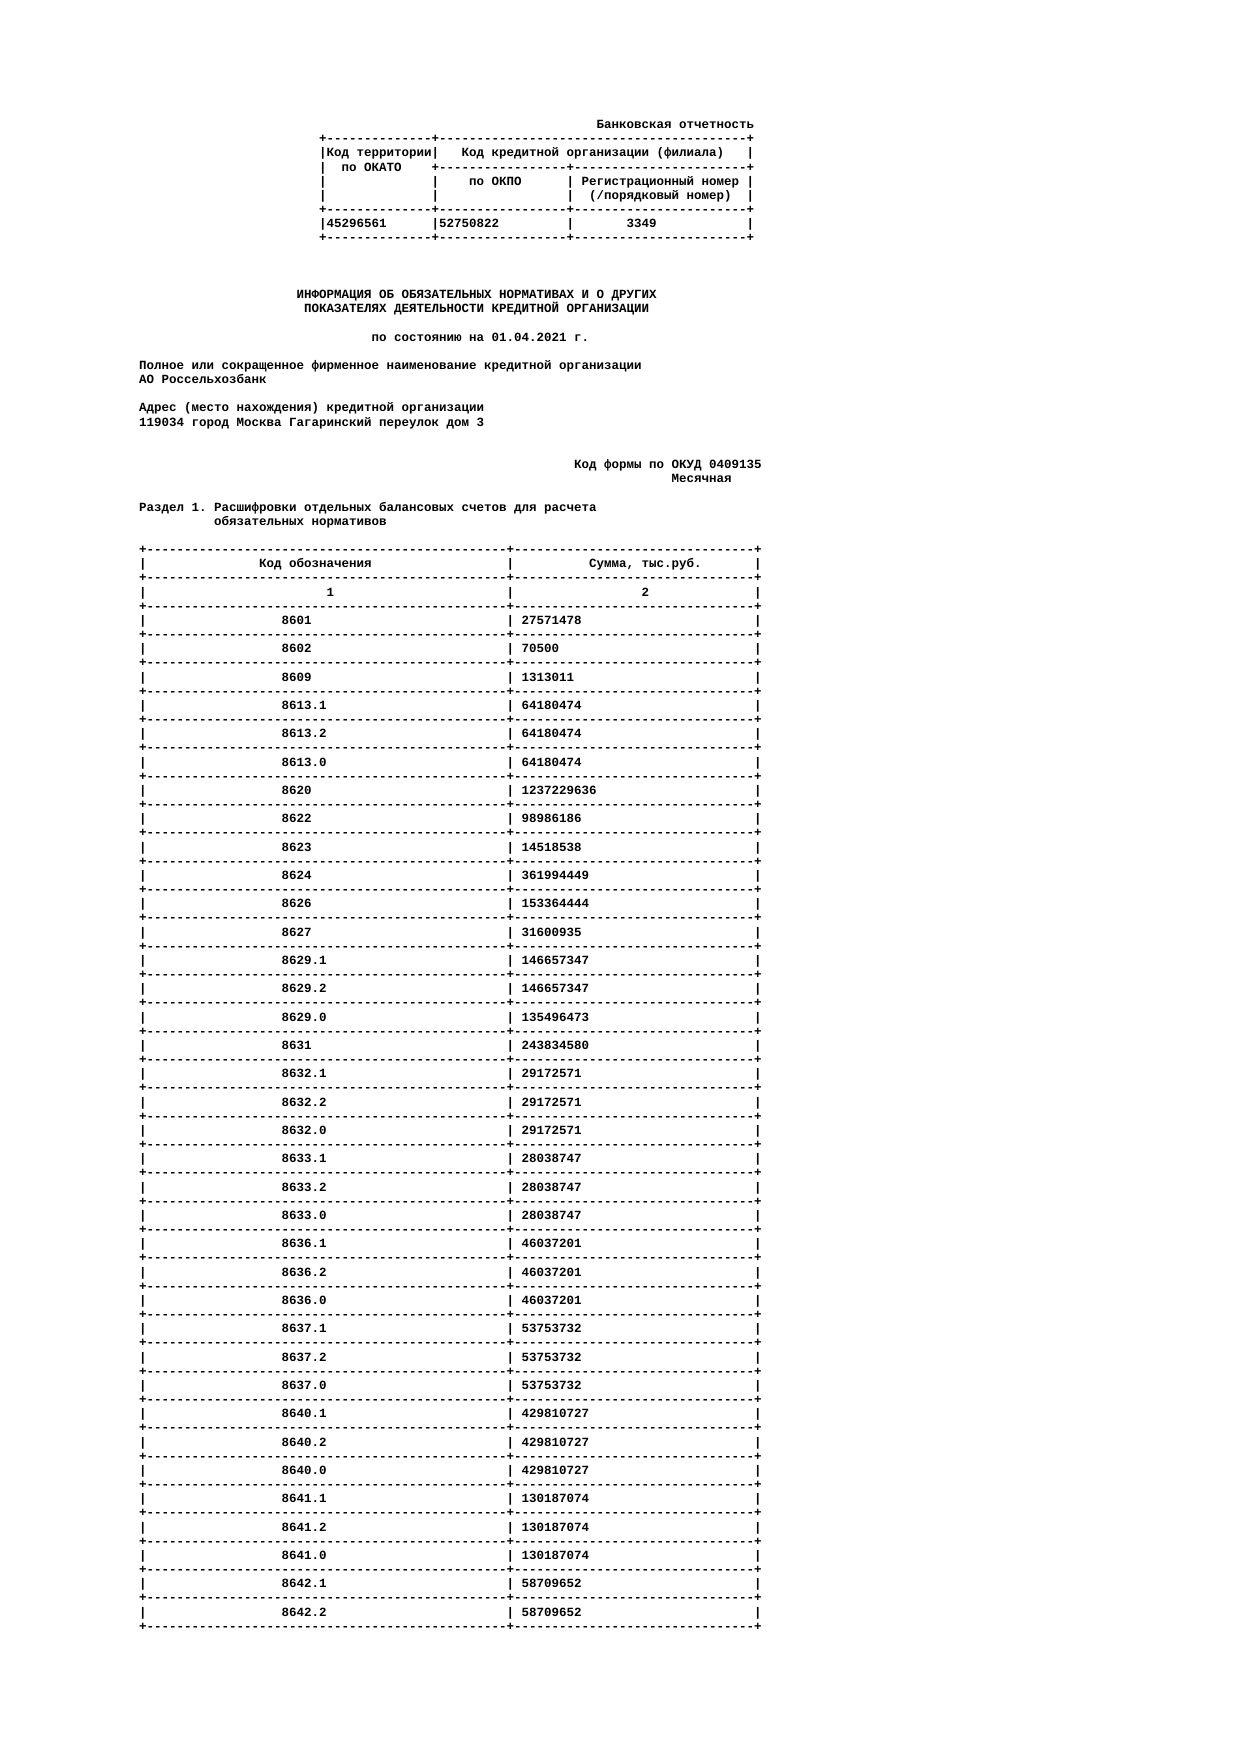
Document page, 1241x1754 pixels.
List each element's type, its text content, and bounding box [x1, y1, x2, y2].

text | 8641.0 | 130187074 | [139, 1549, 1101, 1563]
text +------------------------------------------------+--------------------------------+ [139, 1138, 1101, 1152]
text +------------------------------------------------+--------------------------------+ [139, 741, 1101, 756]
text Раздел 1. Расшифровки отдельных балансовых счетов для расчета [139, 501, 1101, 515]
text |45296561 |52750822 | 3349 | [139, 217, 1101, 231]
text Адрес (место нахождения) кредитной организации [139, 401, 1101, 416]
text +--------------+-----------------+-----------------------+ [139, 231, 1101, 246]
text ИНФОРМАЦИЯ ОБ ОБЯЗАТЕЛЬНЫХ НОРМАТИВАХ И О ДРУГИХ [139, 288, 1101, 302]
text +------------------------------------------------+--------------------------------+ [139, 685, 1101, 699]
text +------------------------------------------------+--------------------------------+ [139, 1223, 1101, 1237]
text | 8624 | 361994449 | [139, 869, 1101, 883]
text +------------------------------------------------+--------------------------------+ [139, 543, 1101, 557]
text +------------------------------------------------+--------------------------------+ [139, 798, 1101, 812]
text Банковская отчетность [139, 118, 1101, 132]
text | 8641.2 | 130187074 | [139, 1521, 1101, 1535]
text | | | (/порядковый номер) | [139, 189, 1101, 203]
text +------------------------------------------------+--------------------------------+ [139, 1393, 1101, 1407]
text | 8633.2 | 28038747 | [139, 1181, 1101, 1195]
text +------------------------------------------------+--------------------------------+ [139, 855, 1101, 869]
text +------------------------------------------------+--------------------------------+ [139, 1365, 1101, 1379]
text | 8640.1 | 429810727 | [139, 1407, 1101, 1421]
text | 8640.0 | 429810727 | [139, 1464, 1101, 1478]
text | 8627 | 31600935 | [139, 926, 1101, 940]
text | 8637.2 | 53753732 | [139, 1351, 1101, 1365]
text | 8602 | 70500 | [139, 642, 1101, 656]
text | 8626 | 153364444 | [139, 897, 1101, 911]
text АО Россельхозбанк [139, 373, 1101, 387]
text Месячная [139, 472, 1101, 486]
text | 8642.1 | 58709652 | [139, 1577, 1101, 1591]
text +------------------------------------------------+--------------------------------+ [139, 1478, 1101, 1492]
text | 8641.1 | 130187074 | [139, 1492, 1101, 1506]
text +------------------------------------------------+--------------------------------+ [139, 1195, 1101, 1209]
text | 8636.1 | 46037201 | [139, 1237, 1101, 1251]
text +------------------------------------------------+--------------------------------+ [139, 826, 1101, 841]
text +------------------------------------------------+--------------------------------+ [139, 1308, 1101, 1322]
text |Код территории| Код кредитной организации (филиала) | [139, 146, 1101, 161]
text +------------------------------------------------+--------------------------------+ [139, 1166, 1101, 1181]
text +------------------------------------------------+--------------------------------+ [139, 1053, 1101, 1067]
text | Код обозначения | Сумма, тыс.руб. | [139, 557, 1101, 571]
text | 8622 | 98986186 | [139, 812, 1101, 826]
text | 8601 | 27571478 | [139, 614, 1101, 628]
text +------------------------------------------------+--------------------------------+ [139, 883, 1101, 897]
text | 8637.1 | 53753732 | [139, 1322, 1101, 1336]
text | по ОКАТО +-----------------+-----------------------+ [139, 161, 1101, 175]
text | 8613.1 | 64180474 | [139, 699, 1101, 713]
text +------------------------------------------------+--------------------------------+ [139, 1450, 1101, 1464]
text +------------------------------------------------+--------------------------------+ [139, 968, 1101, 982]
text +------------------------------------------------+--------------------------------+ [139, 1110, 1101, 1124]
text | 8613.0 | 64180474 | [139, 756, 1101, 770]
text +------------------------------------------------+--------------------------------+ [139, 1251, 1101, 1266]
text | 8632.2 | 29172571 | [139, 1096, 1101, 1110]
text +------------------------------------------------+--------------------------------+ [139, 656, 1101, 671]
text 119034 город Москва Гагаринский переулок дом 3 [139, 416, 1101, 430]
text | 8633.1 | 28038747 | [139, 1152, 1101, 1166]
text +--------------+-----------------+-----------------------+ [139, 203, 1101, 217]
text по состоянию на 01.04.2021 г. [139, 331, 1101, 345]
text | 8636.0 | 46037201 | [139, 1294, 1101, 1308]
text | | по ОКПО | Регистрационный номер | [139, 175, 1101, 189]
text +------------------------------------------------+--------------------------------+ [139, 1081, 1101, 1096]
text +------------------------------------------------+--------------------------------+ [139, 1506, 1101, 1521]
text | 8632.0 | 29172571 | [139, 1124, 1101, 1138]
text +------------------------------------------------+--------------------------------+ [139, 940, 1101, 954]
text | 8636.2 | 46037201 | [139, 1266, 1101, 1280]
text | 8637.0 | 53753732 | [139, 1379, 1101, 1393]
text | 8629.0 | 135496473 | [139, 1011, 1101, 1025]
text | 8633.0 | 28038747 | [139, 1209, 1101, 1223]
text +------------------------------------------------+--------------------------------+ [139, 1535, 1101, 1549]
text | 8631 | 243834580 | [139, 1039, 1101, 1053]
text | 8632.1 | 29172571 | [139, 1067, 1101, 1081]
text | 8609 | 1313011 | [139, 671, 1101, 685]
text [139, 1563, 1101, 1577]
text | 8623 | 14518538 | [139, 841, 1101, 855]
text +------------------------------------------------+--------------------------------+ [139, 996, 1101, 1011]
text +------------------------------------------------+--------------------------------+ [139, 628, 1101, 642]
text +------------------------------------------------+--------------------------------+ [139, 600, 1101, 614]
text ПОКАЗАТЕЛЯХ ДЕЯТЕЛЬНОСТИ КРЕДИТНОЙ ОРГАНИЗАЦИИ [139, 302, 1101, 316]
text | 1 | 2 | [139, 586, 1101, 600]
text | 8629.2 | 146657347 | [139, 982, 1101, 996]
text +------------------------------------------------+--------------------------------+ [139, 770, 1101, 784]
text +------------------------------------------------+--------------------------------+ [139, 1280, 1101, 1294]
text +------------------------------------------------+--------------------------------+ [139, 911, 1101, 926]
text Полное или сокращенное фирменное наименование кредитной организации [139, 359, 1101, 373]
text | 8620 | 1237229636 | [139, 784, 1101, 798]
text +------------------------------------------------+--------------------------------+ [139, 571, 1101, 586]
text +------------------------------------------------+--------------------------------+ [139, 713, 1101, 727]
text +------------------------------------------------+--------------------------------+ [139, 1025, 1101, 1039]
text обязательных нормативов [139, 515, 1101, 529]
text Код формы по ОКУД 0409135 [139, 458, 1101, 472]
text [139, 1591, 1101, 1606]
text | 8642.2 | 58709652 | [139, 1606, 1101, 1620]
text +------------------------------------------------+--------------------------------+ [139, 1421, 1101, 1436]
text | 8640.2 | 429810727 | [139, 1436, 1101, 1450]
text | 8629.1 | 146657347 | [139, 954, 1101, 968]
text +--------------+-----------------------------------------+ [139, 132, 1101, 146]
text | 8613.2 | 64180474 | [139, 727, 1101, 741]
text +------------------------------------------------+--------------------------------+ [139, 1336, 1101, 1351]
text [139, 1620, 1101, 1634]
